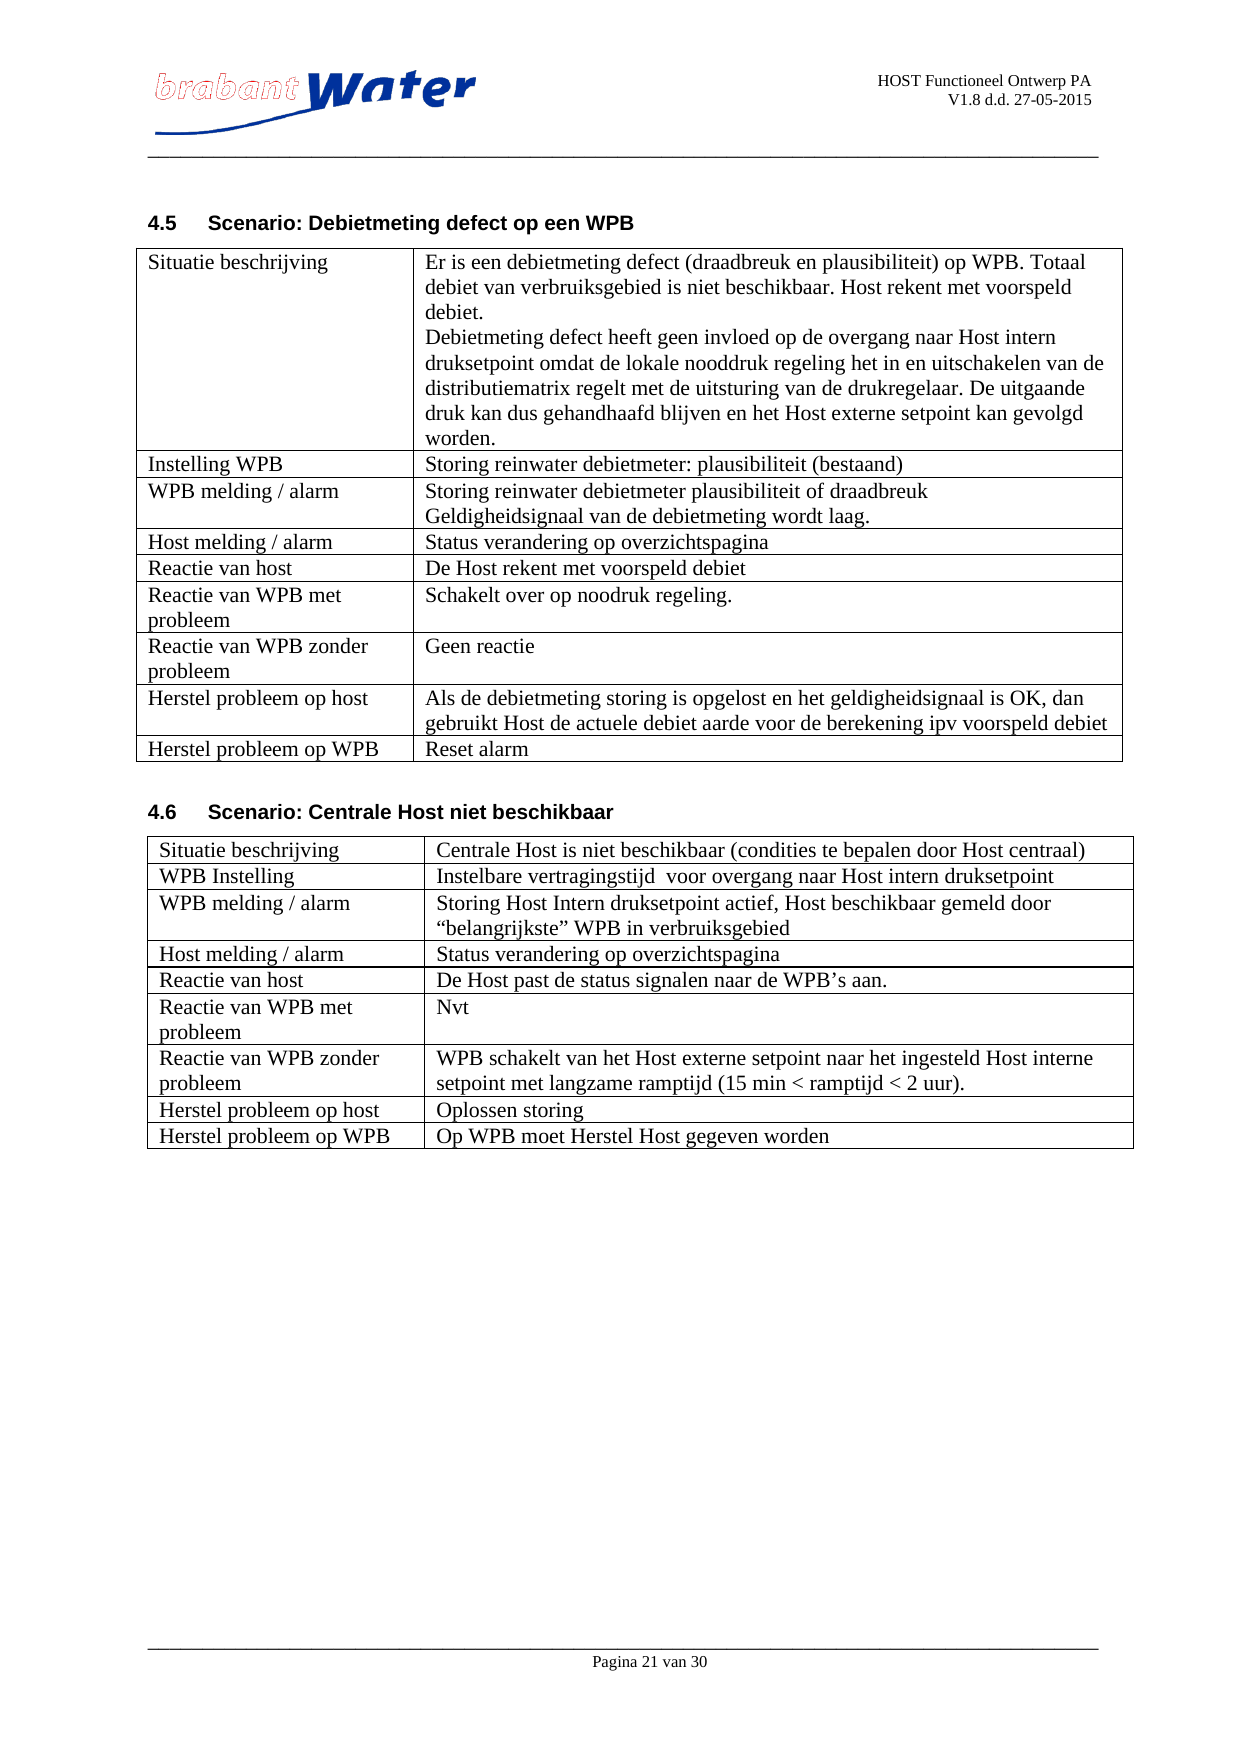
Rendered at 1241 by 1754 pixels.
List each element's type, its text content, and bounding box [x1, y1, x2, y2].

table_cell WPB melding / alarm [148, 890, 424, 940]
table_cell Instelbare vertragingstijd voor overgang naar Host intern druksetpoint [425, 864, 1133, 889]
table_cell Reactie van host [137, 555, 413, 581]
table_cell Op WPB moet Herstel Host gegeven worden [425, 1123, 1133, 1148]
table_cell Reset alarm [414, 736, 1122, 761]
table_header Situatie beschrijving [148, 837, 424, 862]
table_cell Host melding / alarm [148, 941, 424, 966]
subtitle Scenario: Debietmeting defect op een WPB [148, 211, 1152, 235]
table_header Centrale Host is niet beschikbaar (condities te bepalen door Host centraal) [425, 837, 1133, 862]
table_cell Nvt [425, 994, 1133, 1044]
table_cell De Host past de status signalen naar de WPB’s aan. [425, 968, 1133, 993]
table_cell Reactie van WPB met probleem [148, 994, 424, 1044]
picture [155, 70, 476, 135]
table_cell Reactie van host [148, 968, 424, 993]
subtitle Scenario: Centrale Host niet beschikbaar [148, 800, 1152, 824]
table_cell Als de debietmeting storing is opgelost en het geldigheidsignaal is OK, dan gebruikt Host de actuele debiet aarde voor de berekening ipv voorspeld debiet [414, 685, 1122, 735]
table_cell Reactie van WPB zonder probleem [148, 1045, 424, 1096]
table_cell Host melding / alarm [137, 529, 413, 554]
table_cell Herstel probleem op host [137, 685, 413, 735]
table_cell Schakelt over op noodruk regeling. [414, 582, 1122, 632]
table_header Er is een debietmeting defect (draadbreuk en plausibiliteit) op WPB. Totaal debiet van verbruiksgebied is niet beschikbaar. Host rekent met voorspeld debiet. Debietmeting defect heeft geen invloed op de overgang naar Host intern druksetpoint omdat de lokale nooddruk regeling het in en uitschakelen van de distributiematrix regelt met de uitsturing van de drukregelaar. De uitgaande druk kan dus gehandhaafd blijven en het Host externe setpoint kan gevolgd worden. [414, 249, 1122, 450]
table_cell Geen reactie [414, 633, 1122, 683]
table_cell De Host rekent met voorspeld debiet [414, 555, 1122, 581]
table_cell Reactie van WPB met probleem [137, 582, 413, 632]
table_cell Storing Host Intern druksetpoint actief, Host beschikbaar gemeld door “belangrijkste” WPB in verbruiksgebied [425, 890, 1133, 940]
table_cell Status verandering op overzichtspagina [425, 941, 1133, 966]
table_cell Herstel probleem op WPB [137, 736, 413, 761]
table_cell Herstel probleem op WPB [148, 1123, 424, 1148]
table_cell Reactie van WPB zonder probleem [137, 633, 413, 683]
table_cell WPB schakelt van het Host externe setpoint naar het ingesteld Host interne setpoint met langzame ramptijd (15 min < ramptijd < 2 uur). [425, 1045, 1133, 1096]
table_cell Storing reinwater debietmeter: plausibiliteit (bestaand) [414, 451, 1122, 477]
table_cell Herstel probleem op host [148, 1097, 424, 1122]
table_cell Storing reinwater debietmeter plausibiliteit of draadbreuk Geldigheidsignaal van de debietmeting wordt laag. [414, 478, 1122, 528]
table_header Situatie beschrijving [137, 249, 413, 450]
table_cell Status verandering op overzichtspagina [414, 529, 1122, 554]
table_cell Oplossen storing [425, 1097, 1133, 1122]
table_cell Instelling WPB [137, 451, 413, 477]
table_cell WPB Instelling [148, 864, 424, 889]
table_cell WPB melding / alarm [137, 478, 413, 528]
